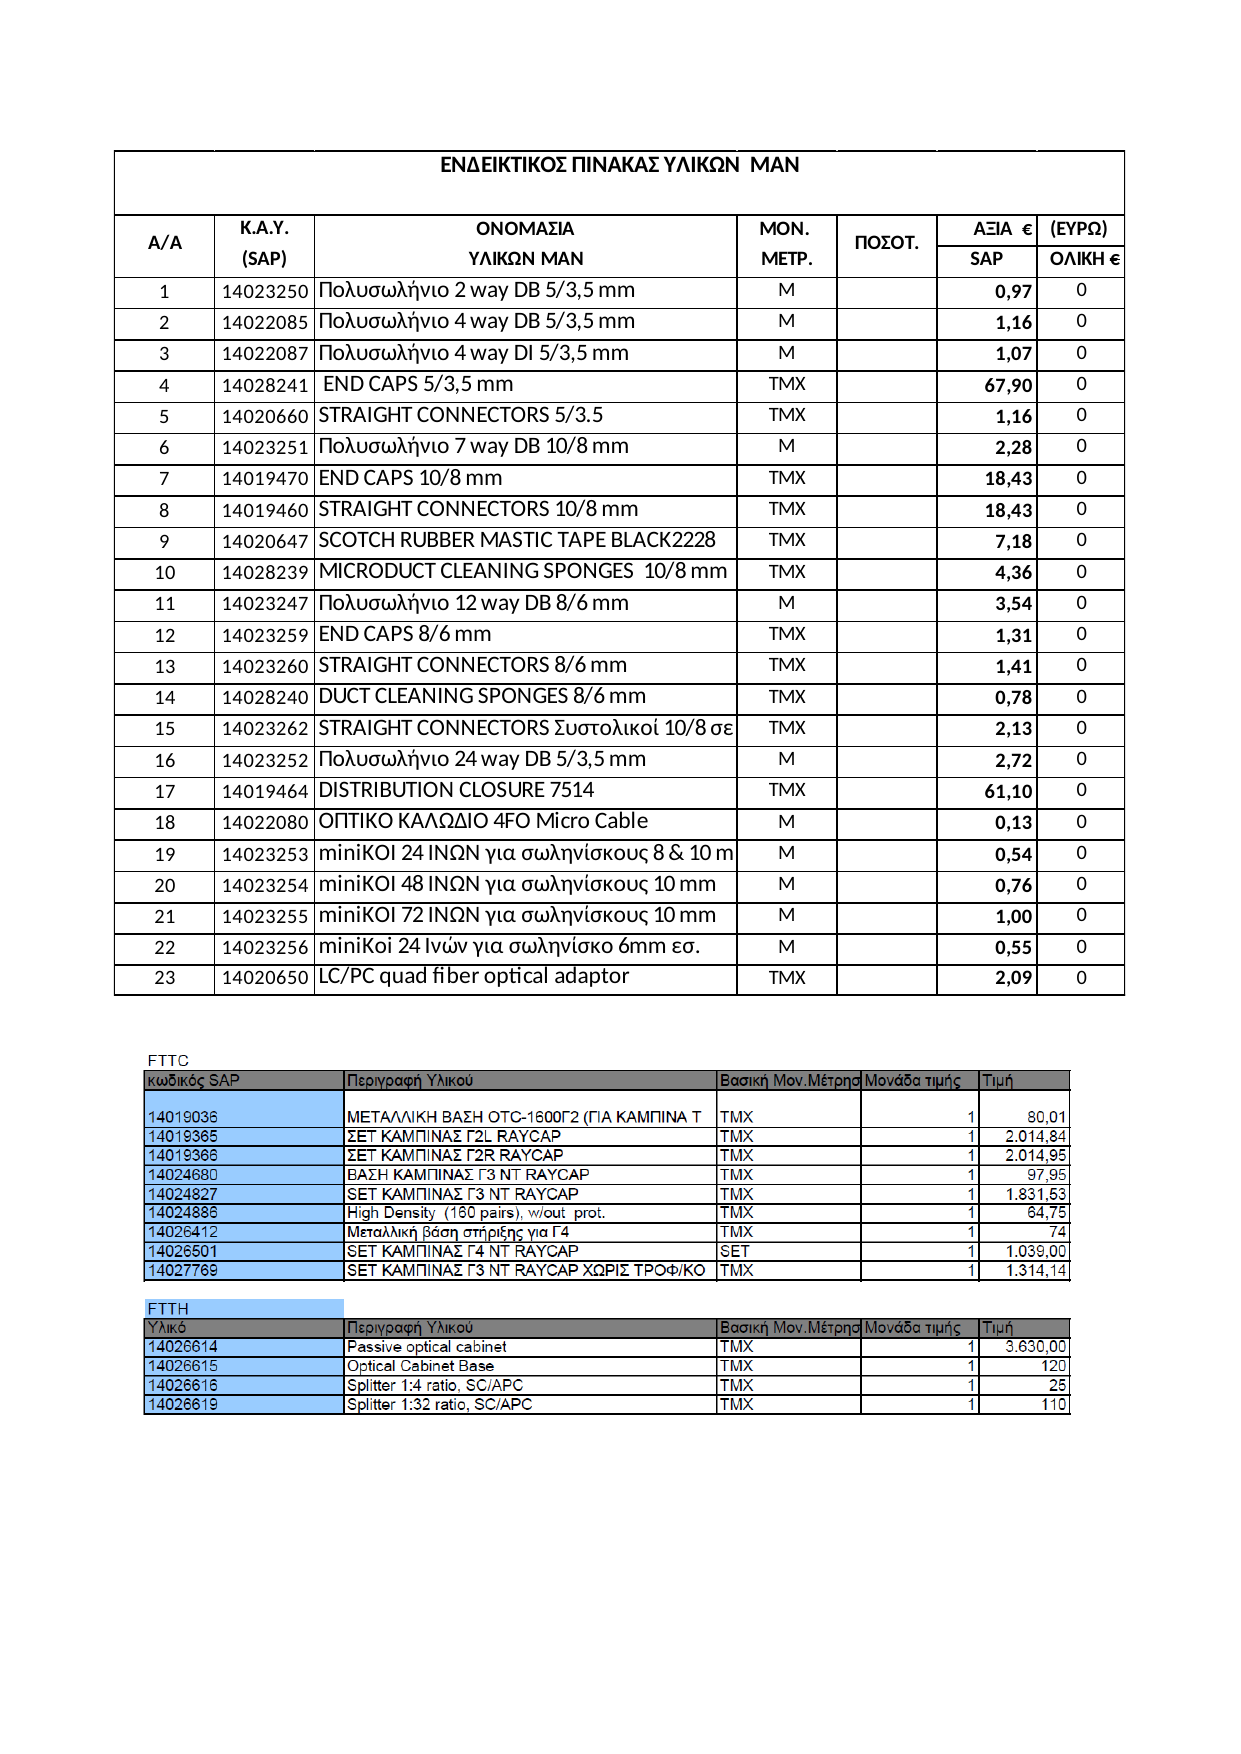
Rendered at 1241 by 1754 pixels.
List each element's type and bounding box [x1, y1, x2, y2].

picture [127, 1022, 1114, 1429]
